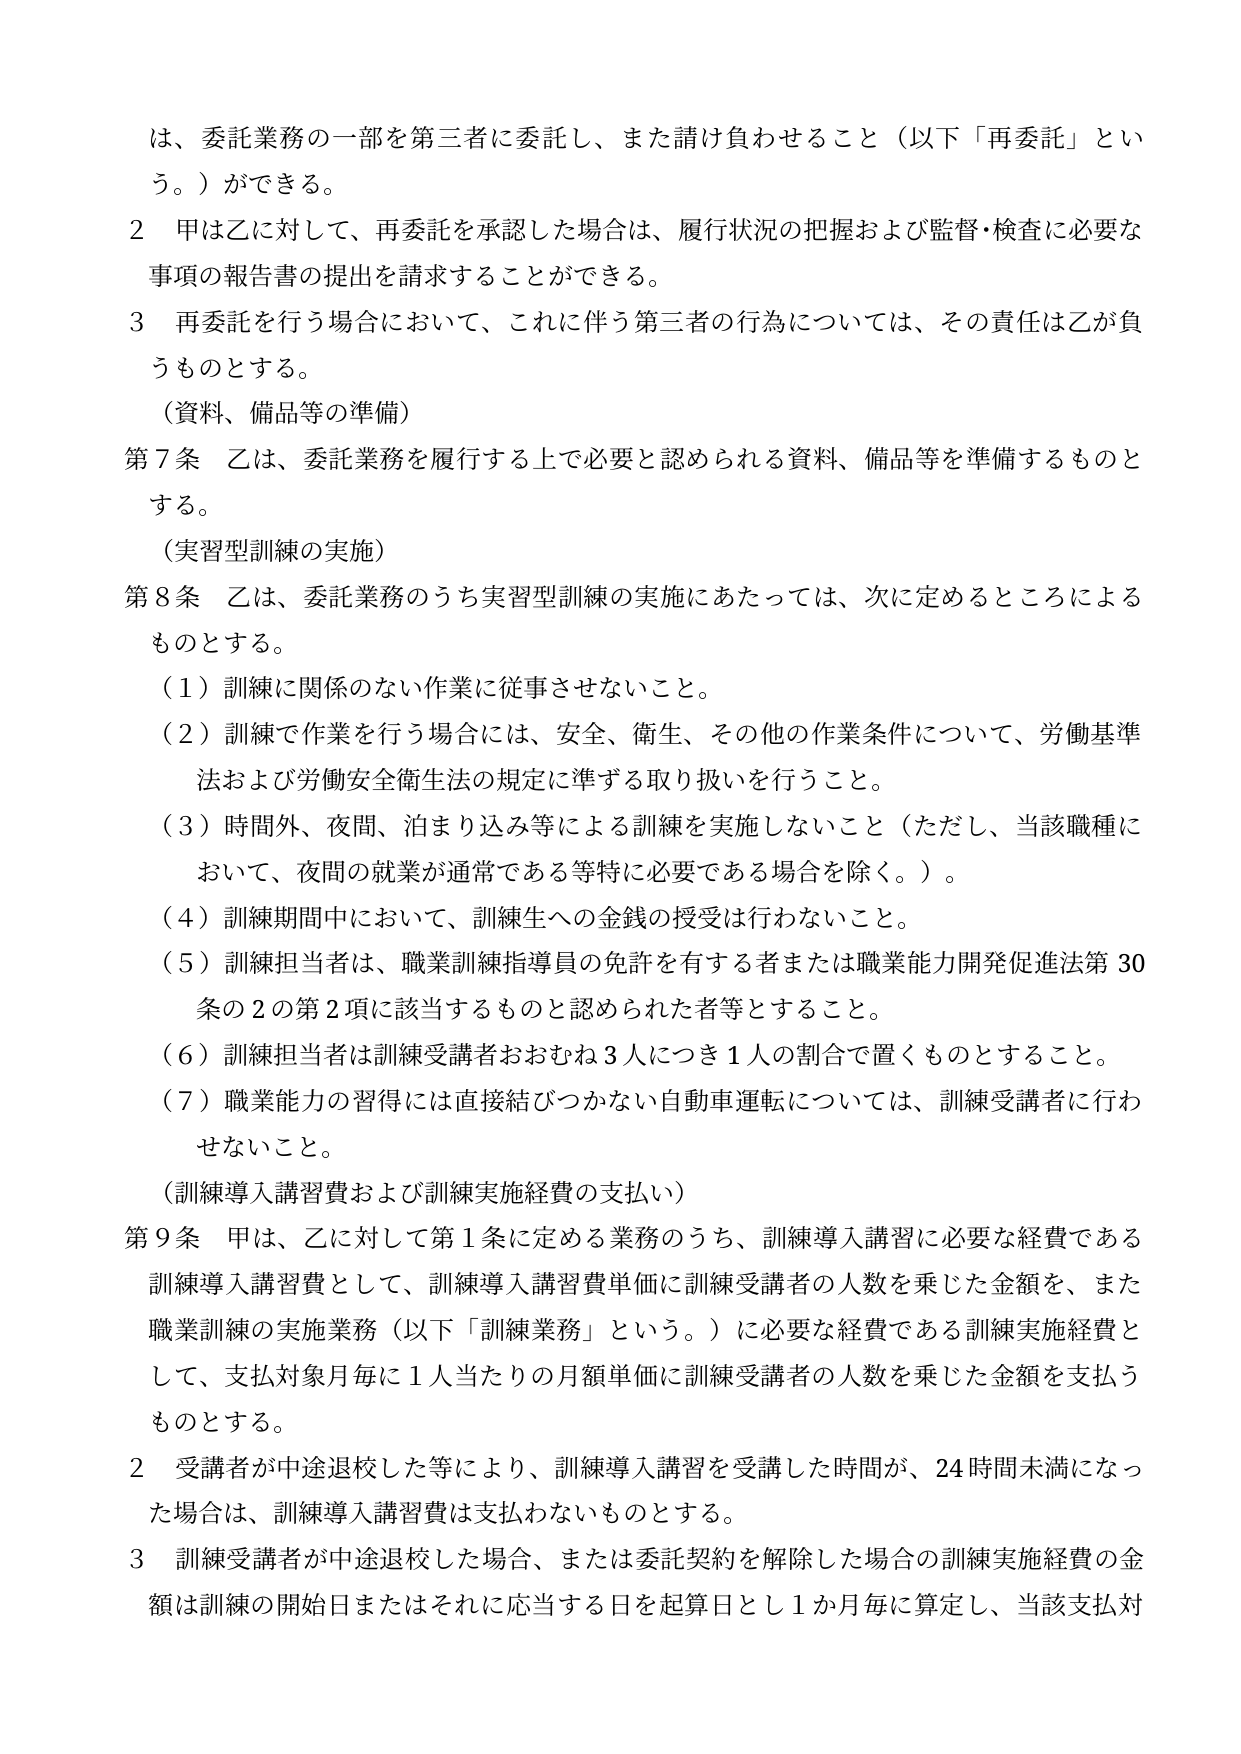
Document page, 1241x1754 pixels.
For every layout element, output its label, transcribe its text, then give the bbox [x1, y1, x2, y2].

text （７）職業能力の習得には直接結びつかない自動車運転については、訓練受講者に行わせないこと。 [148, 1074, 1145, 1165]
text （５）訓練担当者は、職業訓練指導員の免許を有する者または職業能力開発促進法第30条の2の第2項に該当するものと認められた者等とすること。 [148, 936, 1145, 1028]
text ２ 甲は乙に対して、再委託を承認した場合は、履行状況の把握および監督･検査に必要な事項の報告書の提出を請求することができる。 [124, 203, 1145, 294]
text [124, 111, 1145, 203]
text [124, 1532, 1145, 1624]
text ３ 再委託を行う場合において、これに伴う第三者の行為については、その責任は乙が負うものとする。 [124, 294, 1145, 386]
text （２）訓練で作業を行う場合には、安全、衛生、その他の作業条件について、労働基準法および労働安全衛生法の規定に準ずる取り扱いを行うこと。 [148, 707, 1145, 799]
text （訓練導入講習費および訓練実施経費の支払い） [124, 1165, 1145, 1211]
text （６）訓練担当者は訓練受講者おおむね3人につき1人の割合で置くものとすること。 [148, 1028, 1145, 1074]
text （３）時間外、夜間、泊まり込み等による訓練を実施しないこと（ただし、当該職種において、夜間の就業が通常である等特に必要である場合を除く。）。 [148, 799, 1145, 890]
text （資料、備品等の準備） [124, 386, 1145, 432]
text 第９条 甲は、乙に対して第１条に定める業務のうち、訓練導入講習に必要な経費である訓練導入講習費として、訓練導入講習費単価に訓練受講者の人数を乗じた金額を、また職業訓練の実施業務（以下「訓練業務」という。）に必要な経費である訓練実施経費として、支払対象月毎に１人当たりの月額単価に訓練受講者の人数を乗じた金額を支払うものとする。 [124, 1211, 1145, 1440]
text 第８条 乙は、委託業務のうち実習型訓練の実施にあたっては、次に定めるところによるものとする。 [124, 569, 1145, 661]
text （実習型訓練の実施） [124, 524, 1145, 569]
text 第７条 乙は、委託業務を履行する上で必要と認められる資料、備品等を準備するものとする。 [124, 432, 1145, 524]
text （１）訓練に関係のない作業に従事させないこと。 [148, 661, 1145, 707]
text （４）訓練期間中において、訓練生への金銭の授受は行わないこと。 [148, 890, 1145, 936]
text ２ 受講者が中途退校した等により、訓練導入講習を受講した時間が、24時間未満になった場合は、訓練導入講習費は支払わないものとする。 [124, 1440, 1145, 1532]
